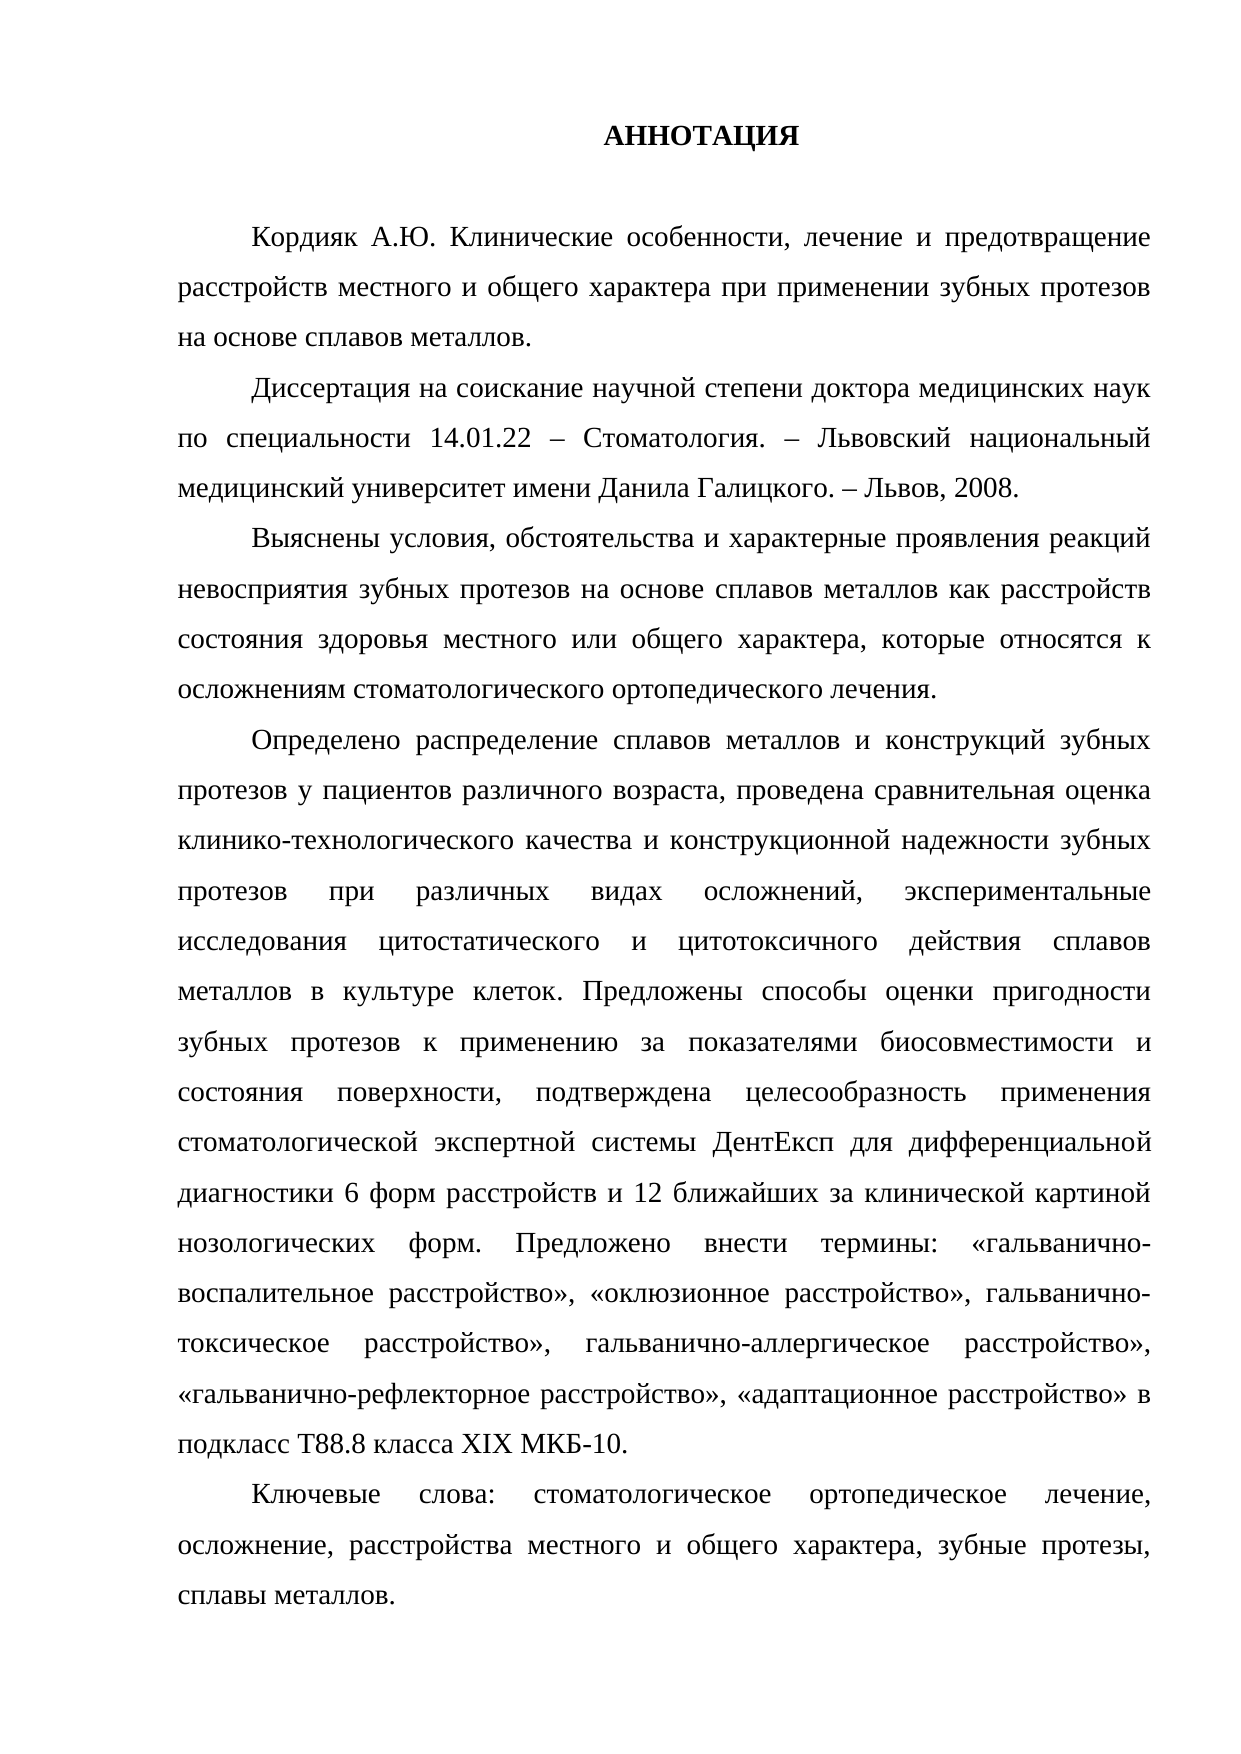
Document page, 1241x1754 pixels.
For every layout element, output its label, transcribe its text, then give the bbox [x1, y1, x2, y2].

text АННОТАЦИЯ [177, 118, 1152, 152]
text Ключевые слова: стоматологическое ортопедическое лечение, осложнение, расстройства местного и общего характера, зубные протезы, сплавы металлов. [177, 1477, 1152, 1611]
text Диссертация на соискание научной степени доктора медицинских наук по специальности 14.01.22 – Стоматология. – Львовский национальный медицинский университет имени Данила Галицкого. – Львов, 2008. [177, 370, 1152, 504]
text Определено распределение сплавов металлов и конструкций зубных протезов у пациентов различного возраста, проведена сравнительная оценка клинико-технологического качества и конструкционной надежности зубных протезов при различных видах осложнений, экспериментальные исследования цитостатического и цитотоксичного действия сплавов металлов в культуре клеток. Предложены способы оценки пригодности зубных протезов к применению за показателями биосовместимости и состояния поверхности, подтверждена целесообразность применения стоматологической экспертной системы ДентЕксп для дифференциальной диагностики 6 форм расстройств и 12 ближайших за клинической картиной нозологических форм. Предложено внести термины: «гальванично-воспалительное расстройство», «оклюзионное расстройство», гальванично-токсическое расстройство», гальванично-аллергическое расстройство», «гальванично-рефлекторное расстройство», «адаптационное расстройство» в подкласс Т88.8 класса ХІХ МКБ-10. [177, 722, 1152, 1460]
text Выяснены условия, обстоятельства и характерные проявления реакций невосприятия зубных протезов на основе сплавов металлов как расстройств состояния здоровья местного или общего характера, которые относятся к осложнениям стоматологического ортопедического лечения. [177, 521, 1152, 705]
text Кордияк А.Ю. Клинические особенности, лечение и предотвращение расстройств местного и общего характера при применении зубных протезов на основе сплавов металлов. [177, 219, 1152, 353]
